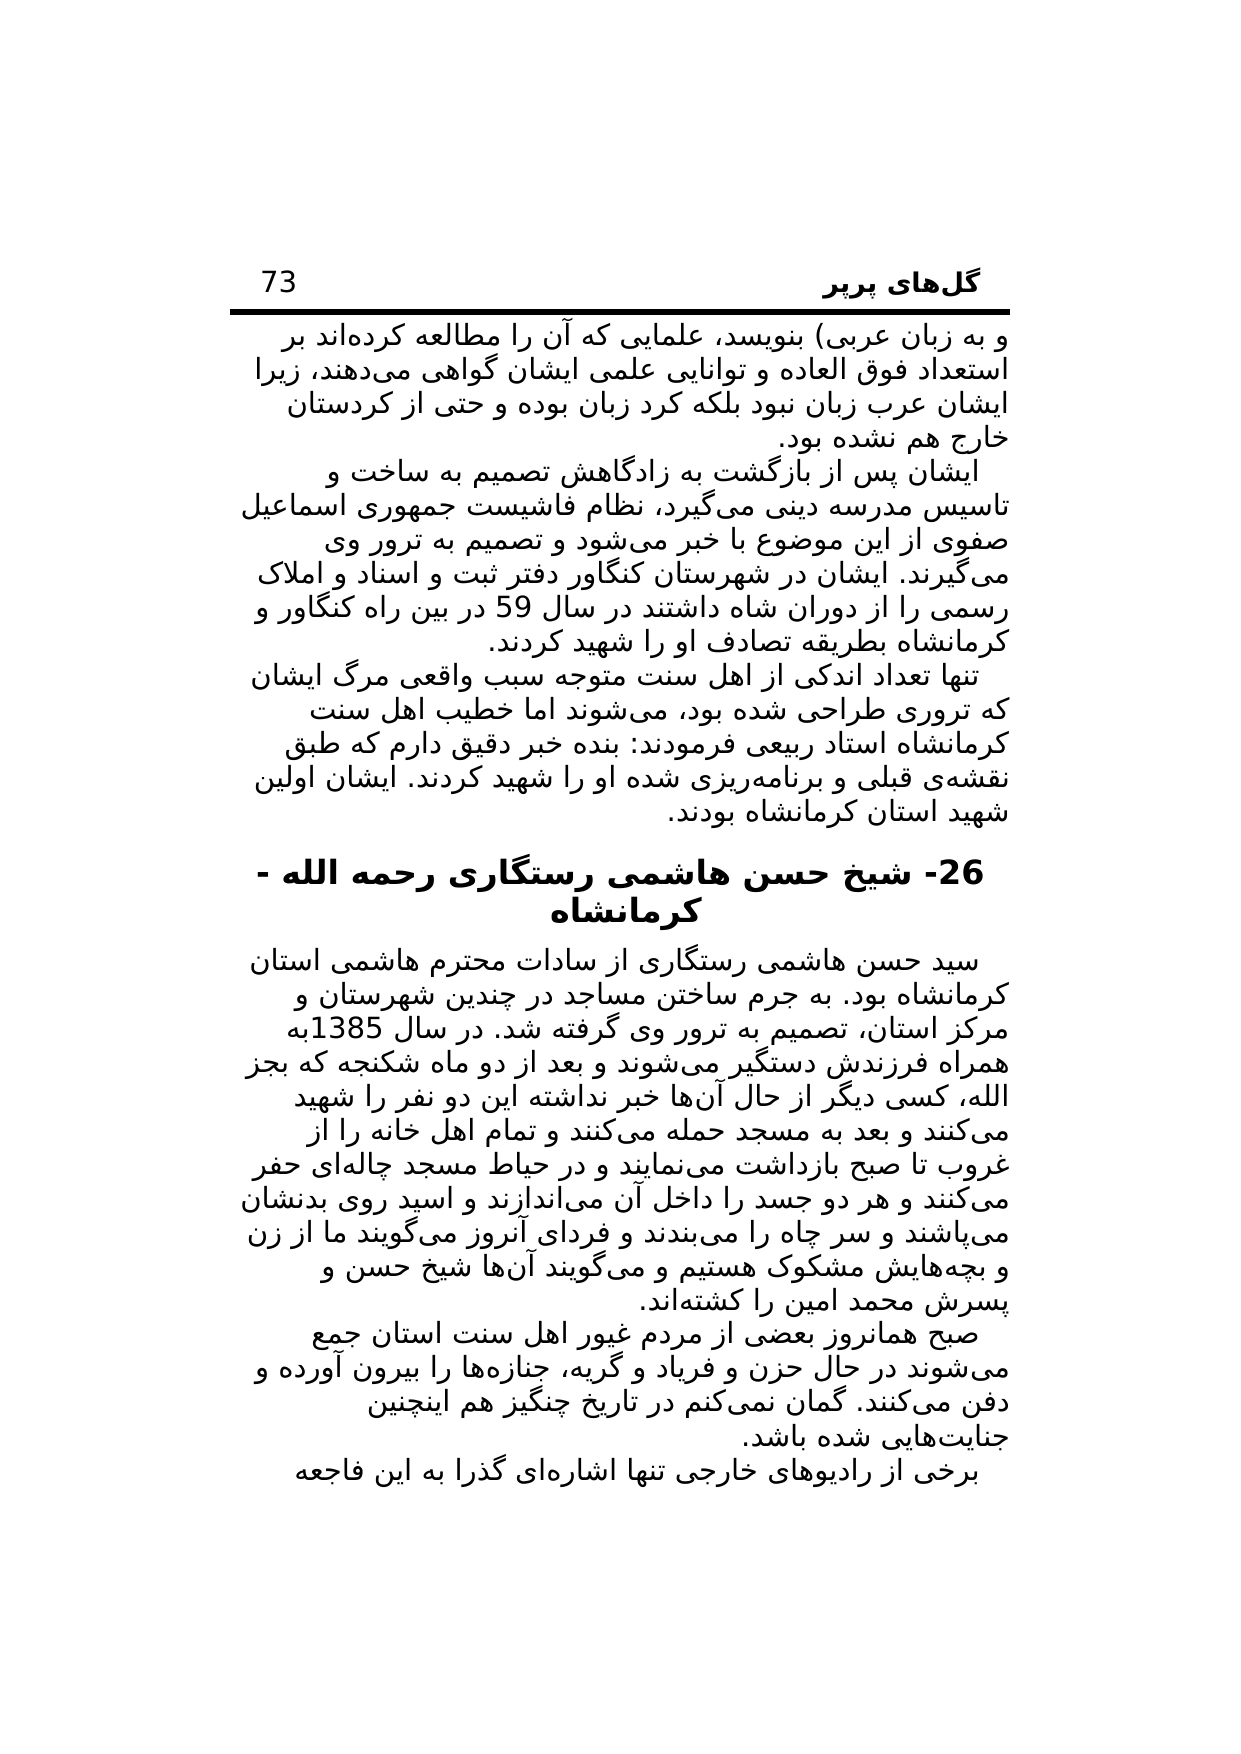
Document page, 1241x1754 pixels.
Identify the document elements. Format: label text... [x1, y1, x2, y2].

text تنها تعداد اندکی از اهل سنت متوجه سبب واقعی مرگ ایشان که تروری طراحی شده بود، می‌شوند اما خطیب اهل سنت کرمانشاه استاد ربیعی فرمودند: بنده خبر دقیق دارم که طبق نقشه‌ی قبلی و برنامه‌ریزی شده او را شهید کردند. ایشان اولین شهید استان کرمانشاه بودند. [230, 658, 1010, 828]
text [230, 318, 1010, 454]
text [230, 1453, 1010, 1487]
text سید حسن هاشمی رستگاری از سادات محترم هاشمی استان کرمانشاه بود. به جرم ساختن مساجد در چندین شهرستان و مرکز استان، تصمیم به ترور وی گرفته شد. در سال 1385به همراه فرزندش دستگیر می‌شوند و بعد از دو ماه شکنجه که بجز الله، کسی دیگر از حال آن‌ها خبر نداشته این دو نفر را شهید می‌کنند و بعد به مسجد حمله می‌کنند و تمام اهل خانه را از غروب تا صبح بازداشت می‌نمایند و در حیاط مسجد چاله‌ای حفر می‌کنند و هر دو جسد را داخل آن می‌اندازند و اسید روی بدنشان می‌پاشند و سر چاه را می‌بندند و فردای آنروز می‌گویند ما از زن و بچه‌هایش مشکوک هستیم و می‌گویند آن‌ها شیخ حسن و پسرش محمد امین را کشته‌اند. [230, 943, 1010, 1317]
text صبح همانروز بعضی از مردم غیور اهل سنت استان جمع می‌شوند در حال حزن و فریاد و گریه، جنازه‌ها را بیرون آورده و دفن می‌کنند. گمان نمی‌کنم در تاریخ چنگیز هم اینچنین جنایت‌هایی شده باشد. [230, 1317, 1010, 1453]
text 26- شیخ حسن هاشمی رستگاری رحمه الله - کرمانشاه [230, 853, 1010, 931]
text ایشان پس از بازگشت به زادگاهش تصمیم به ساخت و تاسیس مدرسه دینی می‌گیرد، نظام فاشیست جمهوری اسماعیل صفوی از این موضوع با خبر می‌شود و تصمیم به ترور وی می‌گیرند. ایشان در شهرستان کنگاور دفتر ثبت و اسناد و املاک رسمی را از دوران شاه داشتند در سال 59 در بین راه کنگاور و کرمانشاه بطریقه تصادف او را شهید کردند. [230, 454, 1010, 658]
